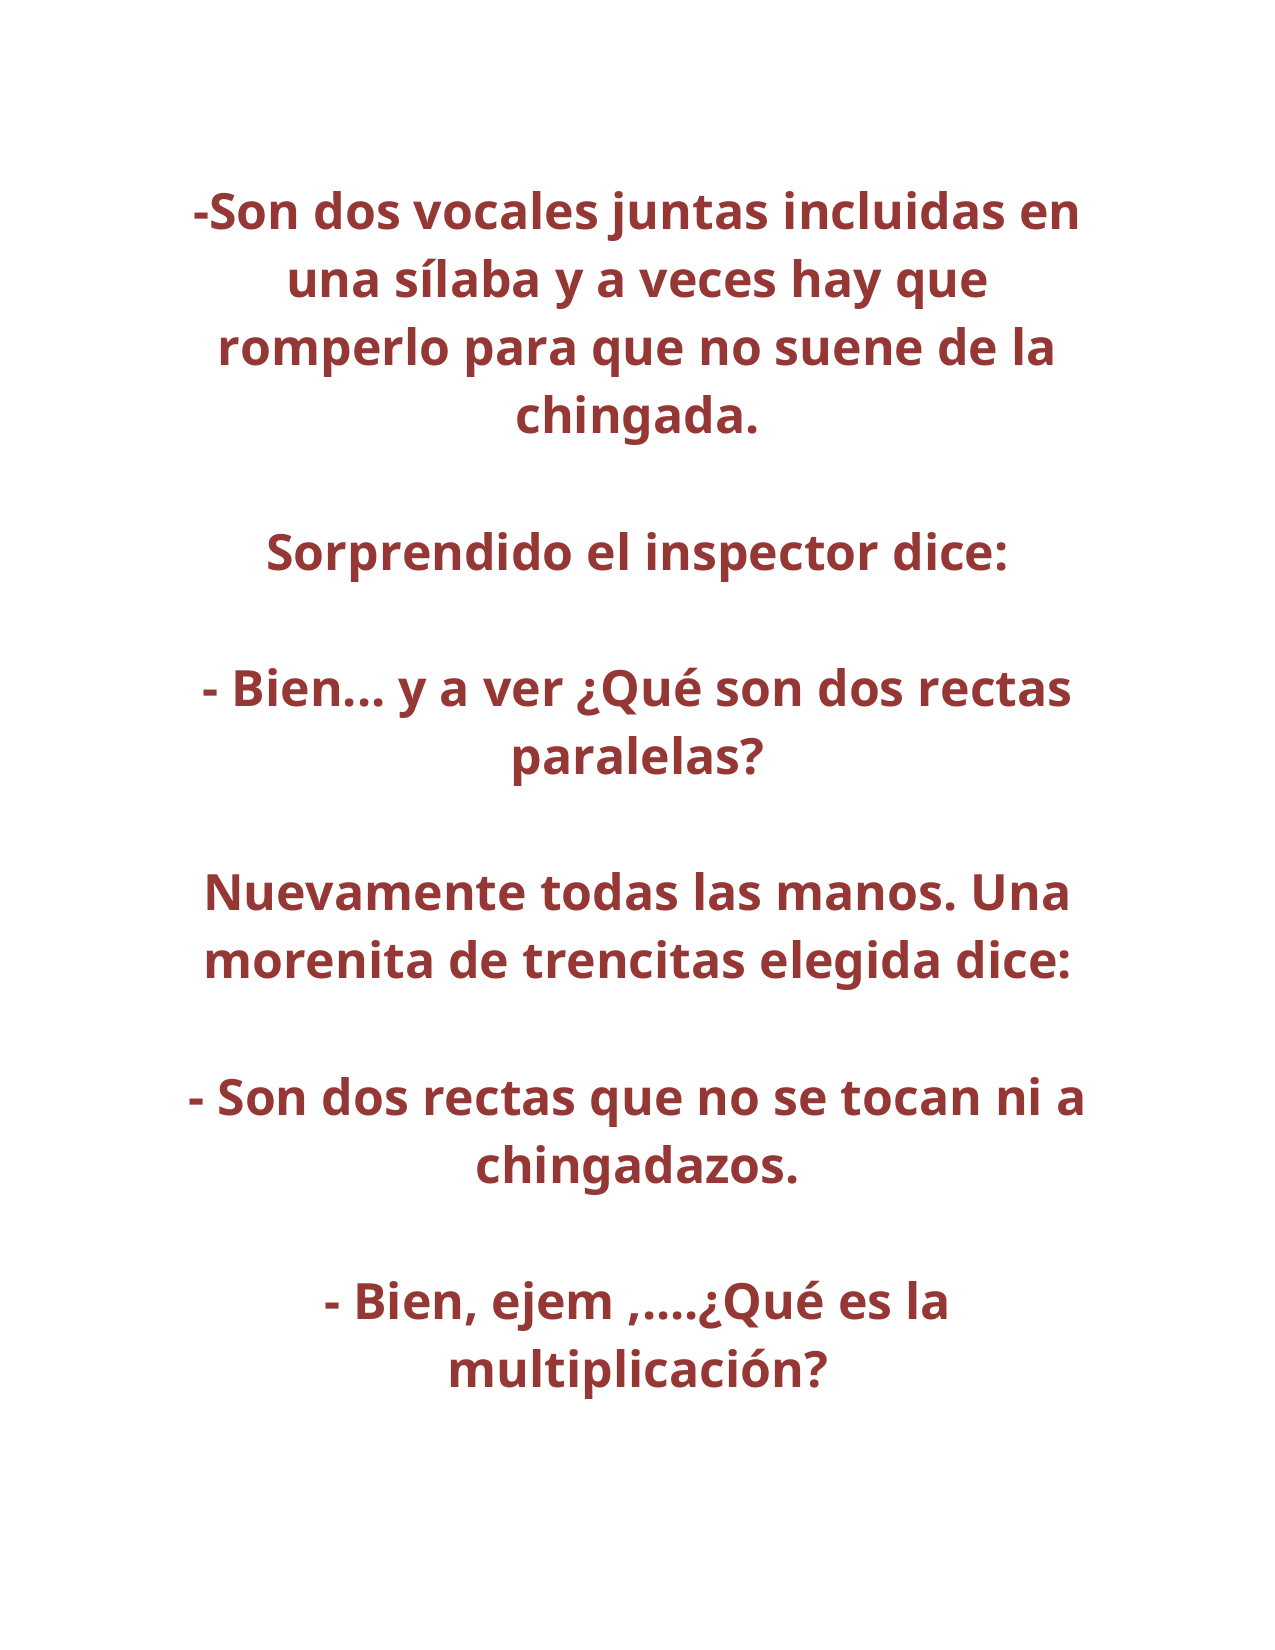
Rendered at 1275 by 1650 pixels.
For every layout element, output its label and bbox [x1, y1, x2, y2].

text [177, 148, 1098, 1470]
